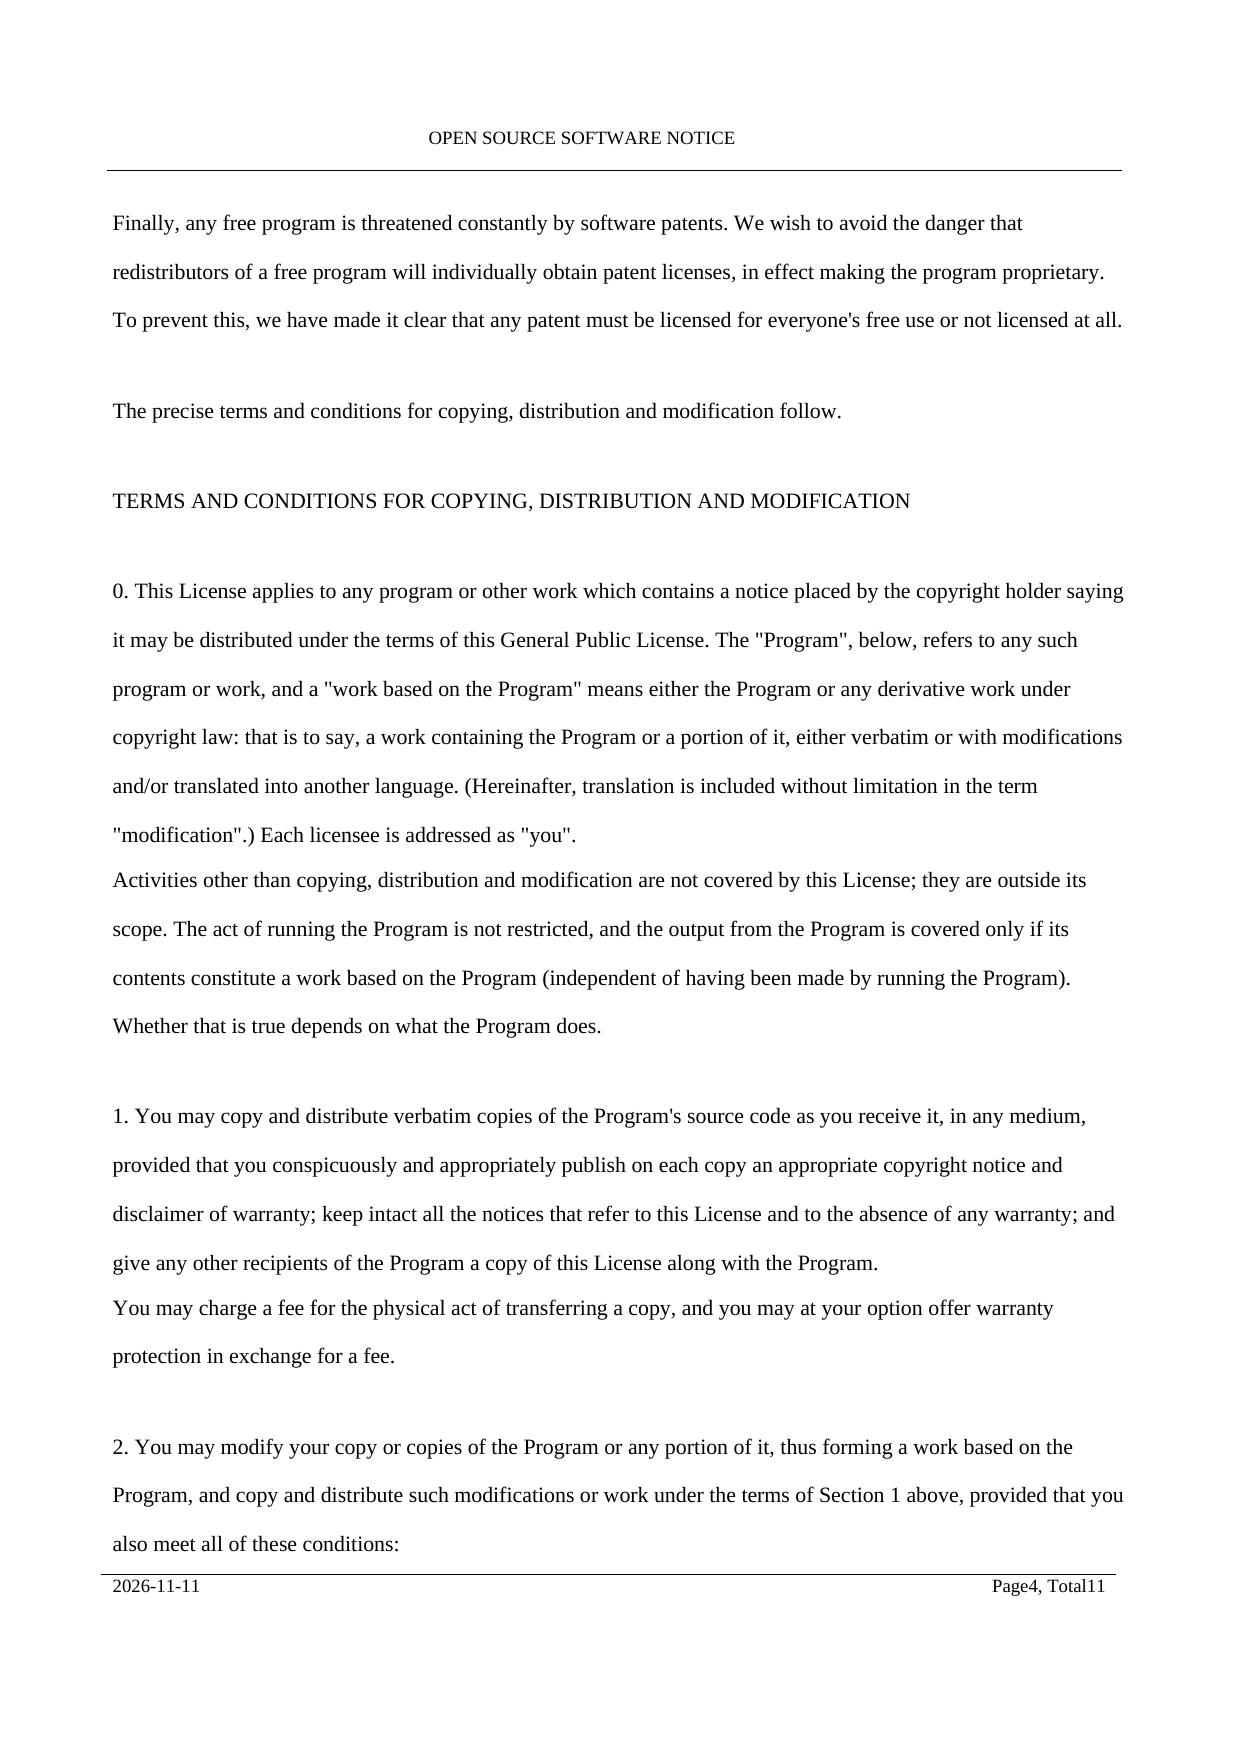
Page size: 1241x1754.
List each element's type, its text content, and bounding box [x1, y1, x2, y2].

text 1. You may copy and distribute verbatim copies of the Program's source code as you receive it, in any medium, provided that you conspicuously and appropriately publish on each copy an appropriate copyright notice and disclaimer of warranty; keep intact all the notices that refer to this License and to the absence of any warranty; and give any other recipients of the Program a copy of this License along with the Program. [112, 1100, 1128, 1278]
text Activities other than copying, distribution and modification are not covered by this License; they are outside its scope. The act of running the Program is not restricted, and the output from the Program is covered only if its contents constitute a work based on the Program (independent of having been made by running the Program). Whether that is true depends on what the Program does. [112, 863, 1128, 1042]
text 0. This License applies to any program or other work which contains a notice placed by the copyright holder saying it may be distributed under the terms of this General Public License. The "Program", below, refers to any such program or work, and a "work based on the Program" means either the Program or any derivative work under copyright law: that is to say, a work containing the Program or a portion of it, either verbatim or with modifications and/or translated into another language. (Hereinafter, translation is included without limitation in the term "modification".) Each licensee is addressed as "you". [112, 574, 1128, 851]
text The precise terms and conditions for copying, distribution and modification follow. [112, 394, 1128, 427]
text Finally, any free program is threatened constantly by software patents. We wish to avoid the danger that redistributors of a free program will individually obtain patent licenses, in effect making the program proprietary. To prevent this, we have made it clear that any patent must be licensed for everyone's free use or not licensed at all. [112, 206, 1128, 336]
text TERMS AND CONDITIONS FOR COPYING, DISTRIBUTION AND MODIFICATION [112, 484, 1128, 517]
text You may charge a fee for the physical act of transferring a copy, and you may at your option offer warranty protection in exchange for a fee. [112, 1291, 1128, 1372]
text 2. You may modify your copy or copies of the Program or any portion of it, thus forming a work based on the Program, and copy and distribute such modifications or work under the terms of Section 1 above, provided that you also meet all of these conditions: [112, 1430, 1128, 1560]
